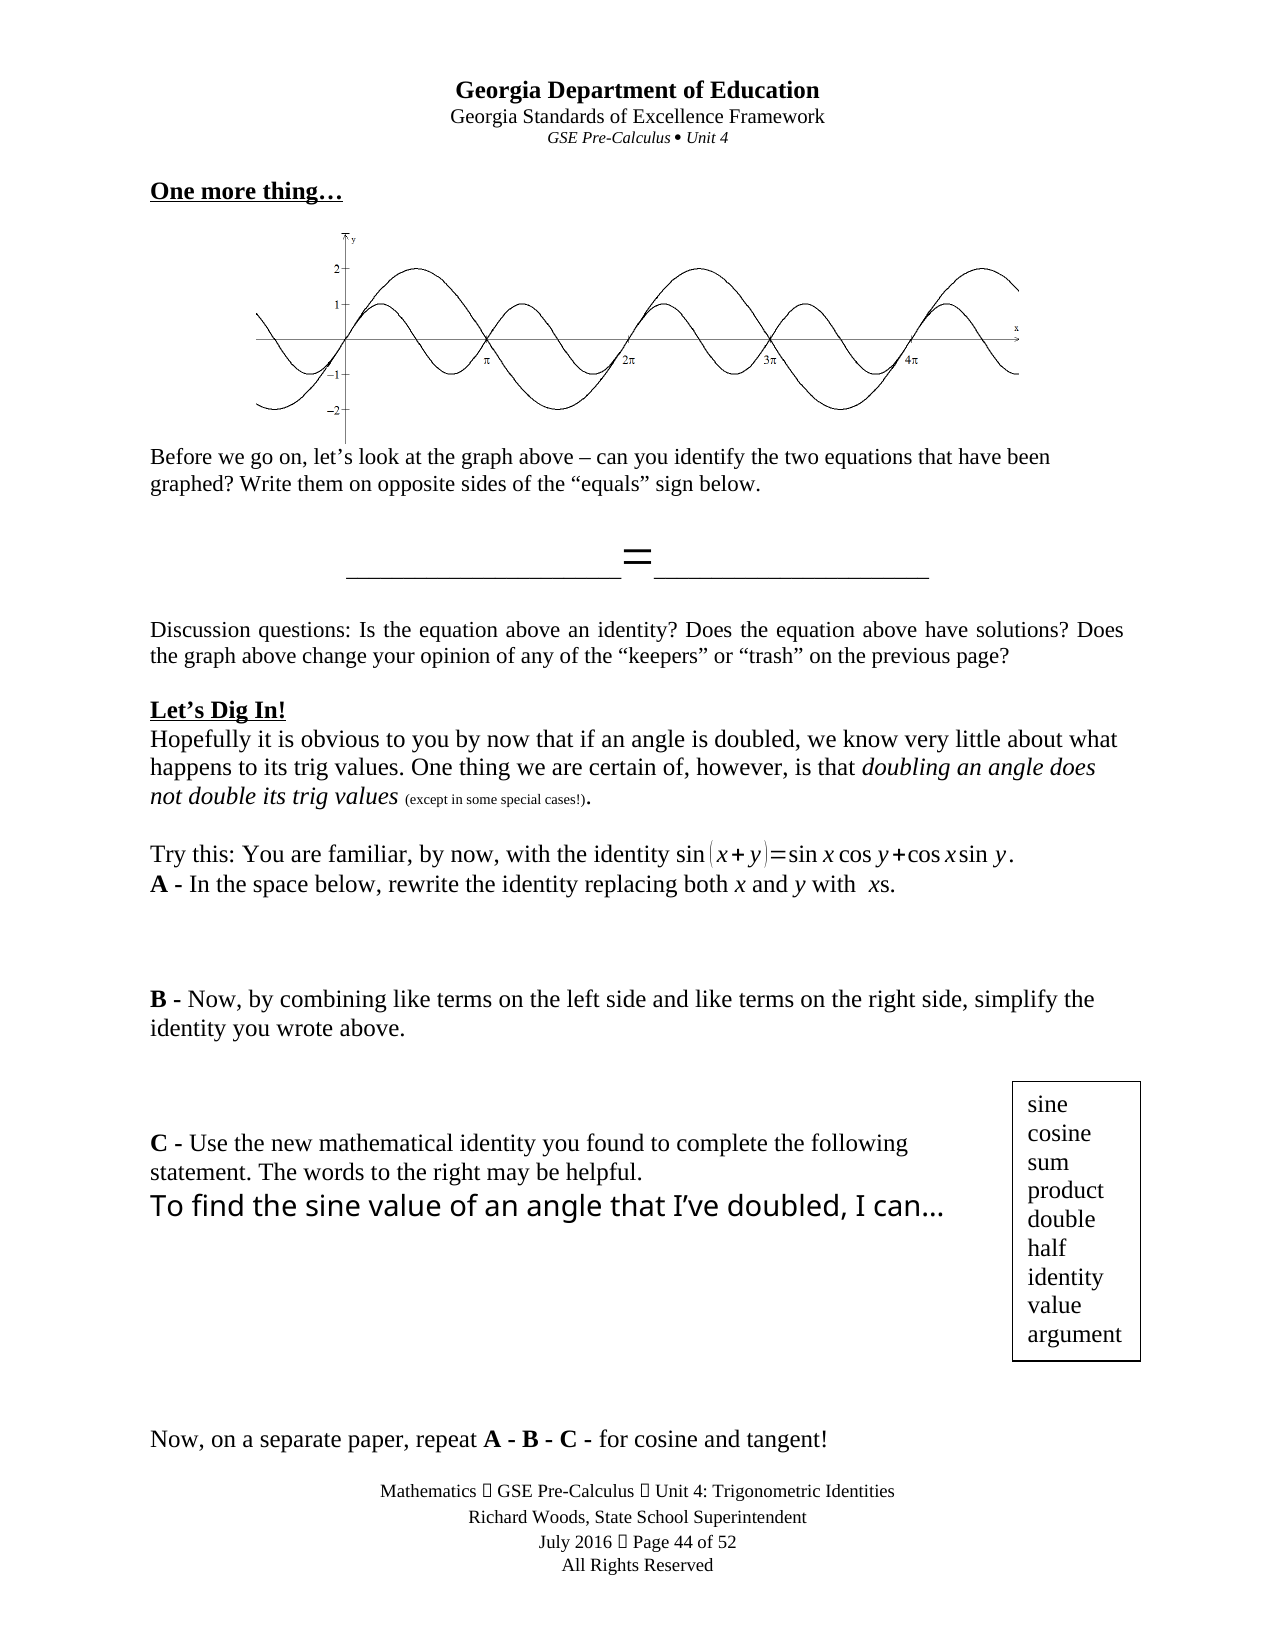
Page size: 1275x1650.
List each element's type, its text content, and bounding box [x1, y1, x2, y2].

text To find the sine value of an angle that I’ve doubled, I can… [150, 1186, 1012, 1225]
text Try this: You are familiar, by now, with the identity . [150, 839, 1125, 869]
text C - Use the new mathematical identity you found to complete the following statement. The words to the right may be helpful. [150, 1128, 1012, 1186]
text One more thing… [150, 176, 1125, 204]
text Now, on a separate paper, repeat A - B - C - for cosine and tangent! [150, 1424, 1125, 1452]
text Before we go on, let’s look at the graph above – can you identify the two equations that have been graphed? Write them on opposite sides of the “equals” sign below. [150, 443, 1125, 496]
text Let’s Dig In! [150, 695, 1125, 724]
text Discussion questions: Is the equation above an identity? Does the equation above have solutions? Does the graph above change your opinion of any of the “keepers” or “trash” on the previous page? [150, 616, 1125, 668]
text ________________________=________________________ [150, 522, 1125, 589]
text A - In the space below, rewrite the identity replacing both x and y with xs. [150, 869, 1125, 898]
picture [256, 233, 1019, 444]
text B - Now, by combining like terms on the left side and like terms on the right side, simplify the identity you wrote above. [150, 984, 1125, 1042]
text Hopefully it is obvious to you by now that if an angle is doubled, we know very little about what happens to its trig values. One thing we are certain of, however, is that doubling an angle does not double its trig values (except in some special cases!). [150, 724, 1125, 810]
